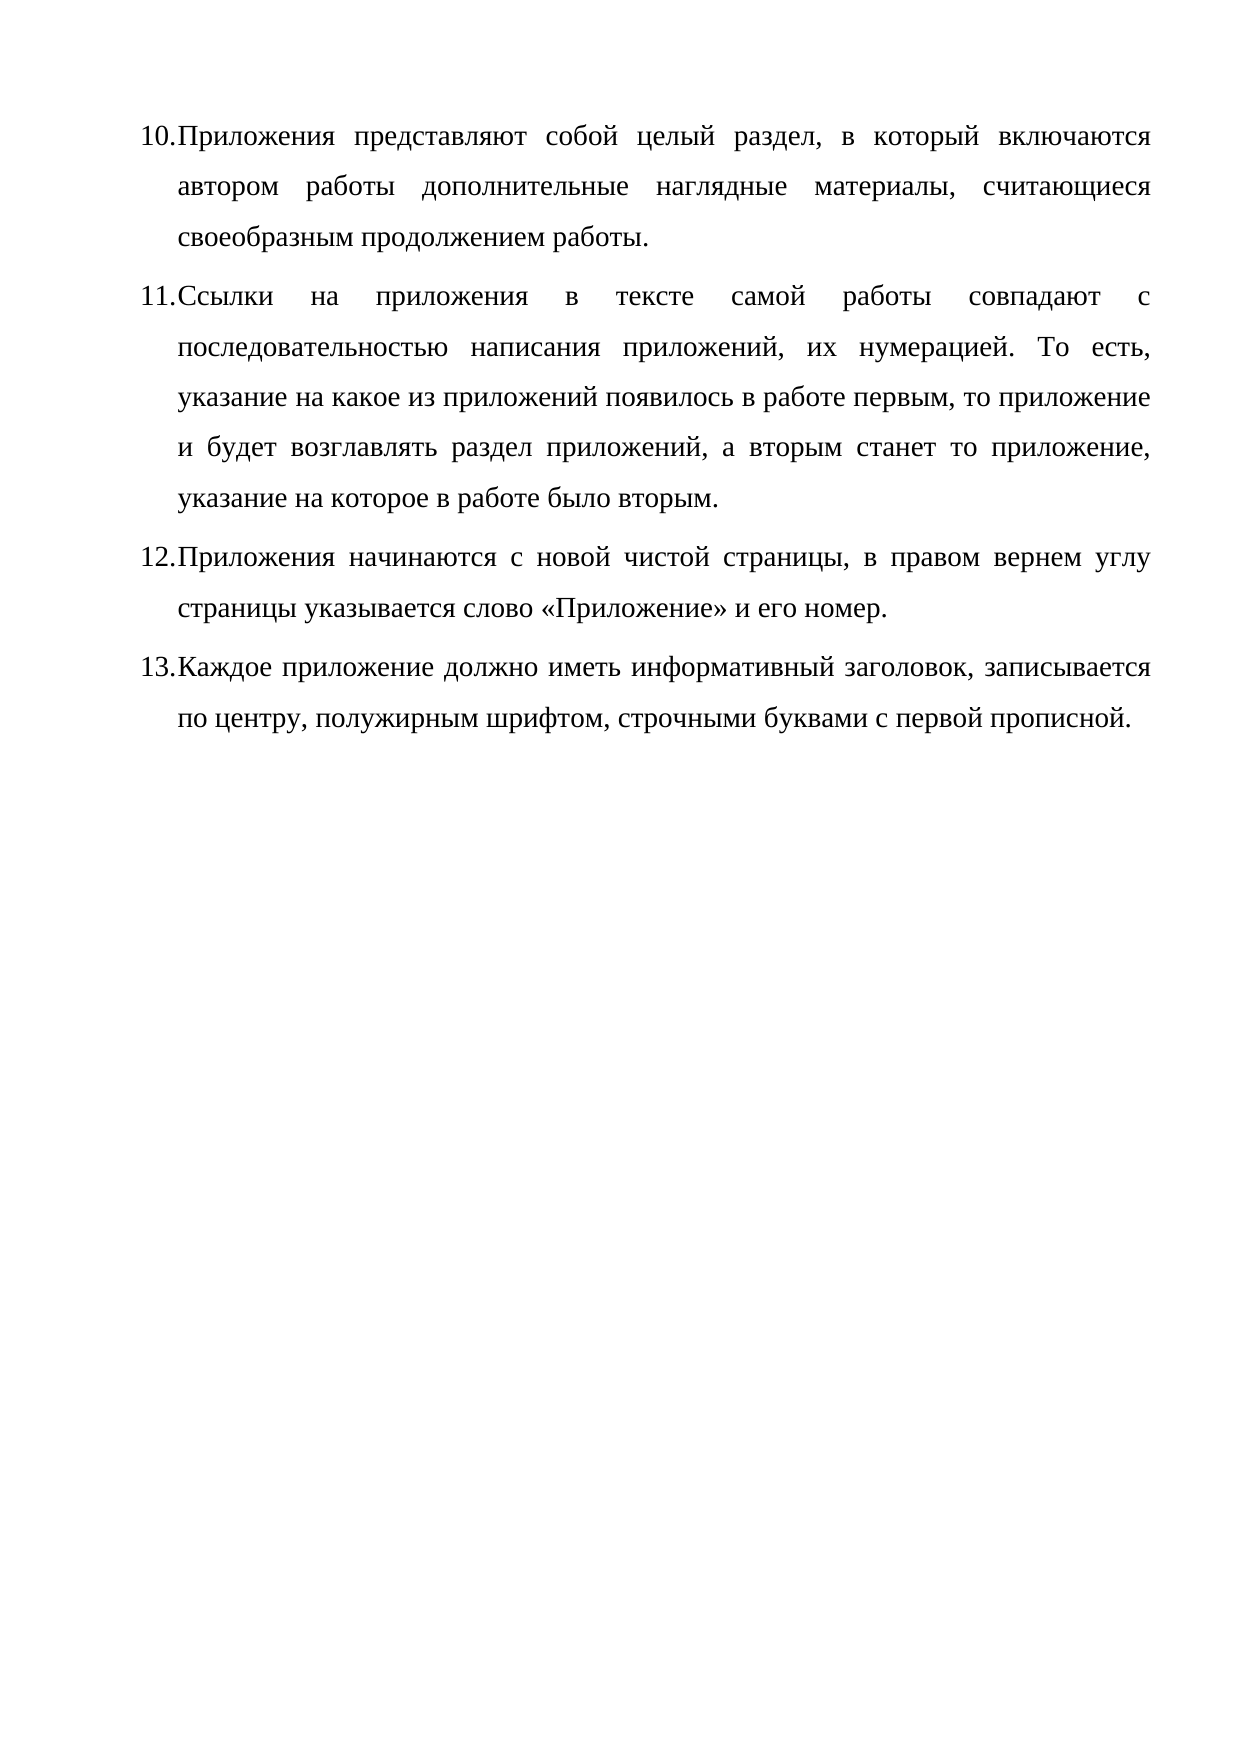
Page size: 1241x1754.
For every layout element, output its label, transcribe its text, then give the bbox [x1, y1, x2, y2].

list Приложения представляют собой целый раздел, в который включаются автором работы дополнительные наглядные материалы, считающиеся своеобразным продолжением работы. [140, 118, 1152, 252]
list Приложения начинаются с новой чистой страницы, в правом вернем углу страницы указывается слово «Приложение» и его номер. [140, 539, 1152, 623]
list Каждое приложение должно иметь информативный заголовок, записывается по центру, полужирным шрифтом, строчными буквами с первой прописной. [140, 649, 1152, 733]
list Ссылки на приложения в тексте самой работы совпадают с последовательностью написания приложений, их нумерацией. То есть, указание на какое из приложений появилось в работе первым, то приложение и будет возглавлять раздел приложений, а вторым станет то приложение, указание на которое в работе было вторым. [140, 278, 1152, 513]
